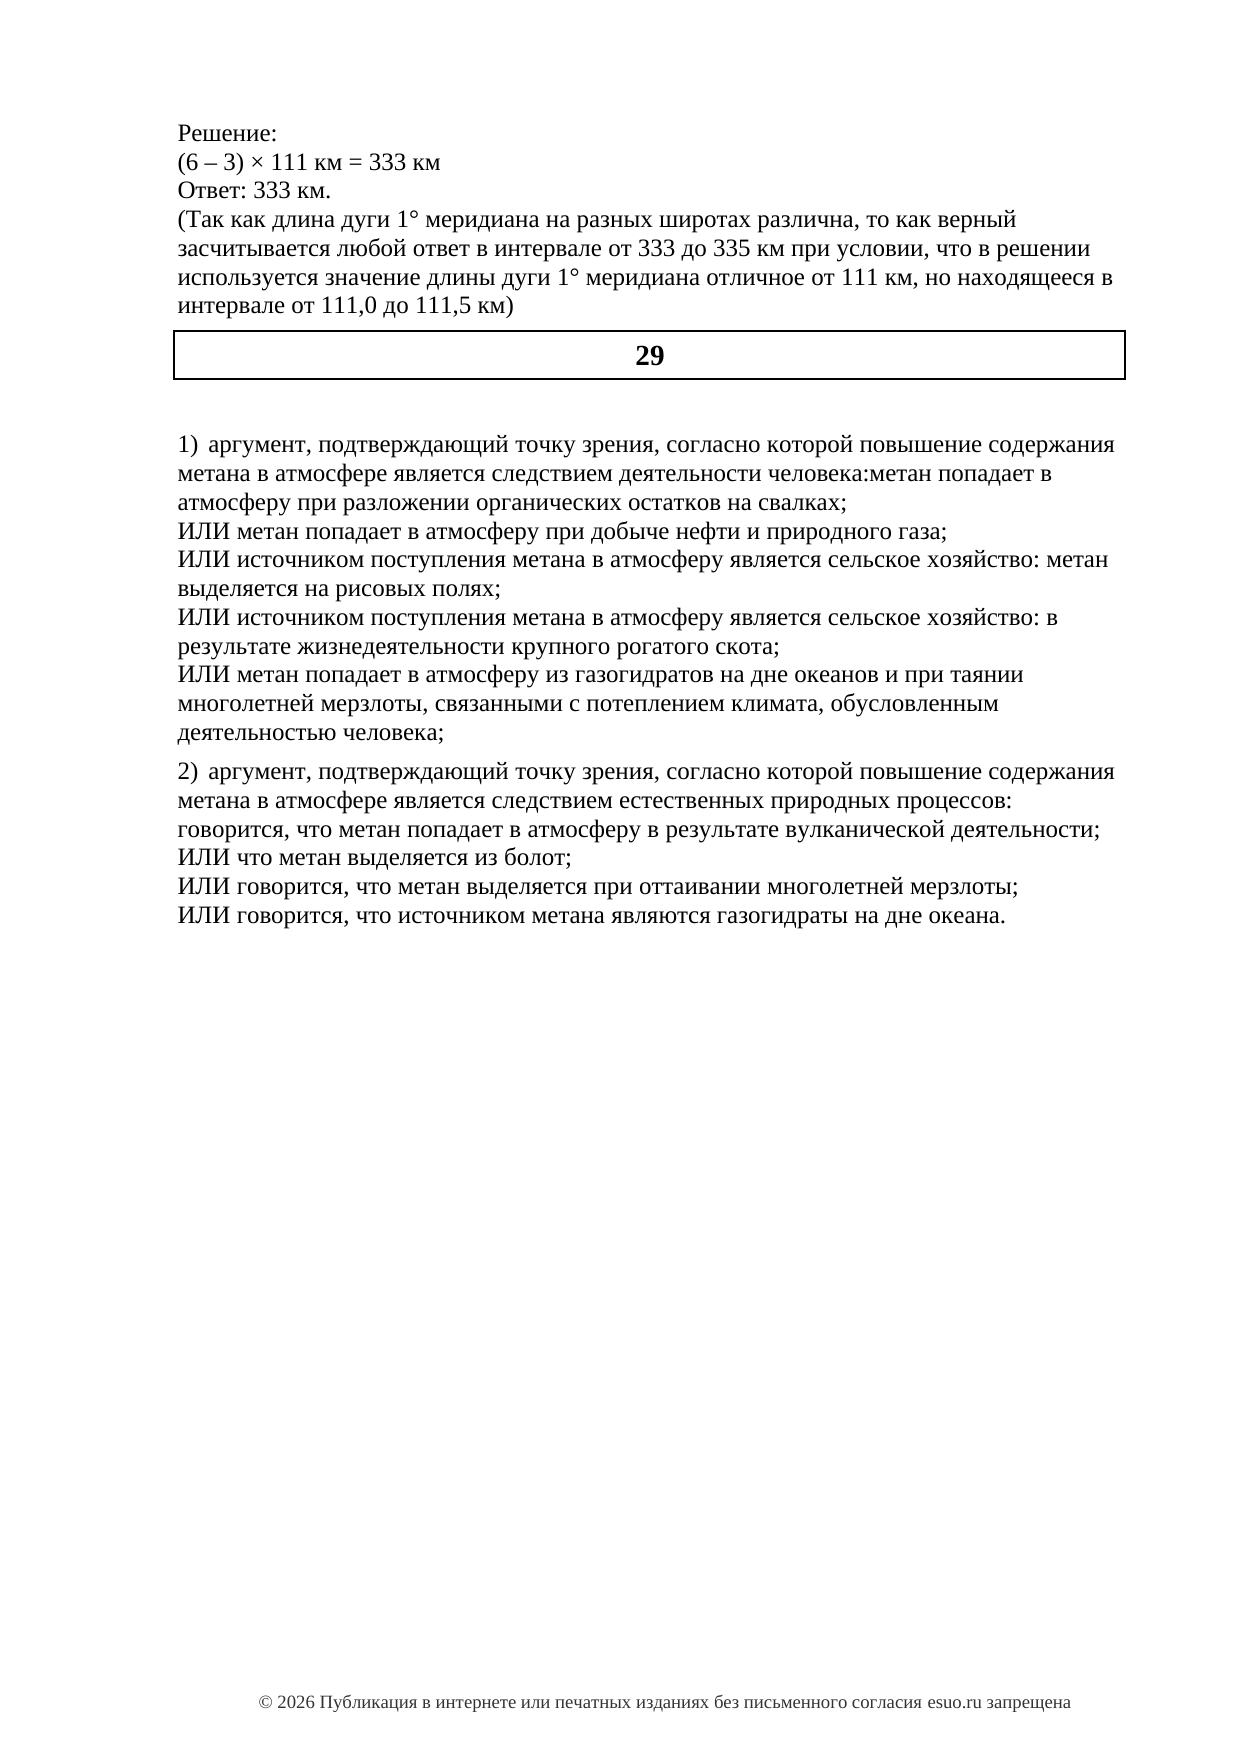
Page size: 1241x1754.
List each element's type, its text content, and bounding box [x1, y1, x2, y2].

text 1) аргумент, подтверждающий точку зрения, согласно которой повышение содержания метана в атмосфере является следствием деятельности человека:метан попадает в атмосферу при разложении органических остатков на свалках; ИЛИ метан попадает в атмосферу при добыче нефти и природного газа; ИЛИ источником поступления метана в атмосферу является сельское хозяйство: метан выделяется на рисовых полях; ИЛИ источником поступления метана в атмосферу является сельское хозяйство: в результате жизнедеятельности крупного рогатого скота; ИЛИ метан попадает в атмосферу из газогидратов на дне океанов и при таянии многолетней мерзлоты, связанными с потеплением климата, обусловленным деятельностью человека; [177, 429, 1122, 746]
text Решение: (6 – 3) × 111 км = 333 км Ответ: 333 км. (Так как длина дуги 1° меридиана на разных широтах различна, то как верный засчитывается любой ответ в интервале от 333 до 335 км при условии, что в решении используется значение длины дуги 1° меридиана отличное от 111 км, но находящееся в интервале от 111,0 до 111,5 км) [177, 118, 1122, 319]
subtitle 29 [175, 332, 1124, 378]
text 2) аргумент, подтверждающий точку зрения, согласно которой повышение содержания метана в атмосфере является следствием естественных природных процессов: говорится, что метан попадает в атмосферу в результате вулканической деятельности; ИЛИ что метан выделяется из болот; ИЛИ говорится, что метан выделяется при оттаивании многолетней мерзлоты; ИЛИ говорится, что источником метана являются газогидраты на дне океана. [177, 756, 1122, 929]
